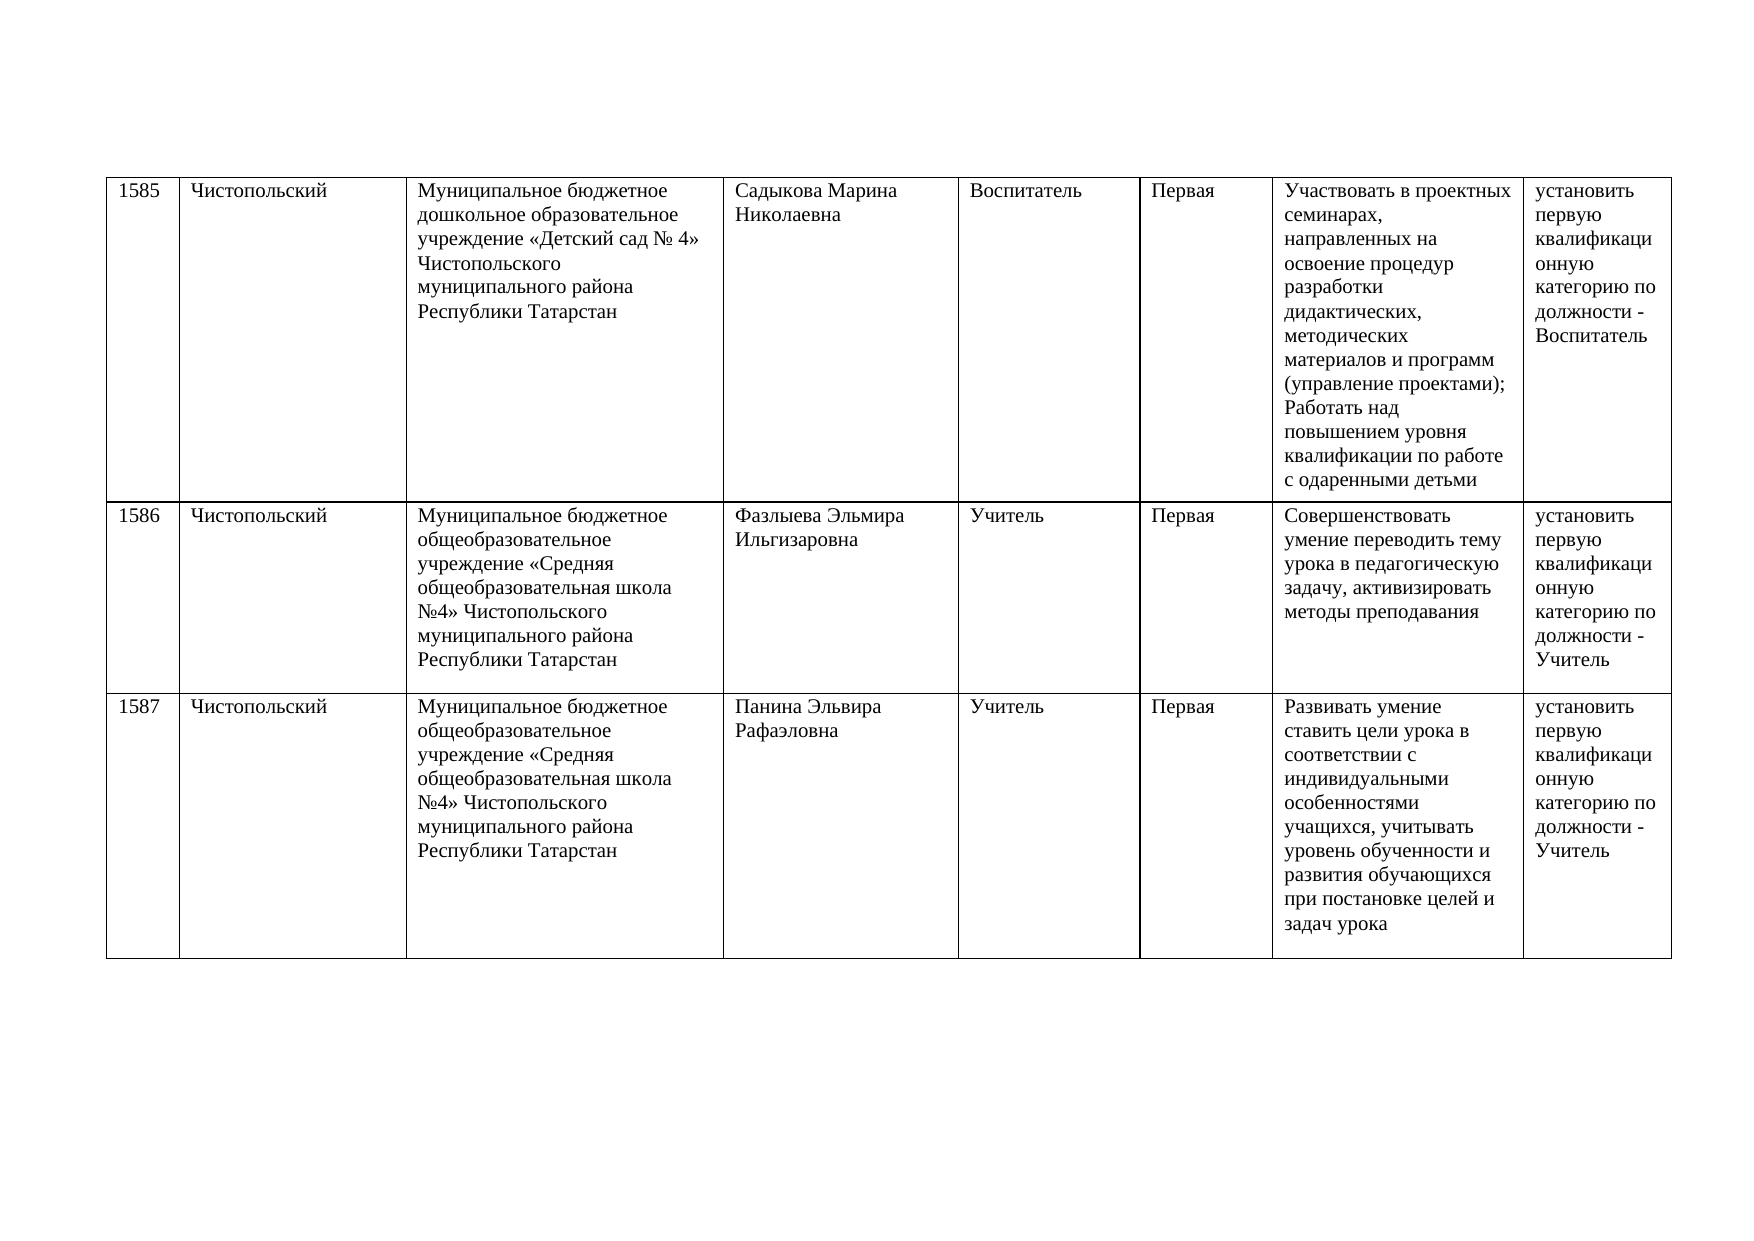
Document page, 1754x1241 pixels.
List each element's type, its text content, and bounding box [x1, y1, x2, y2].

table_cell Чистопольский [180, 503, 406, 693]
table_cell Участвовать в проектных семинарах, направленных на освоение процедур разработки дидактических, методических материалов и программ (управление проектами); Работать над повышением уровня квалификации по работе с одаренными детьми [1273, 178, 1523, 501]
table_cell 1585 [107, 178, 179, 501]
table_cell установить первую квалификационную категорию по должности - Учитель [1524, 503, 1671, 693]
table_cell Воспитатель [959, 178, 1139, 501]
table_cell Чистопольский [180, 178, 406, 501]
table_cell Панина Эльвира Рафаэловна [724, 694, 958, 958]
table_cell Садыкова Марина Николаевна [724, 178, 958, 501]
table_cell Первая [1141, 694, 1272, 958]
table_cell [1524, 694, 1671, 958]
table_cell Учитель [959, 503, 1139, 693]
table_cell Фазлыева Эльмира Ильгизаровна [724, 503, 958, 693]
table_cell 1587 [107, 694, 179, 958]
table_cell Совершенствовать умение переводить тему урока в педагогическую задачу, активизировать методы преподавания [1273, 503, 1523, 693]
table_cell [407, 694, 723, 958]
table_cell 1586 [107, 503, 179, 693]
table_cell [1524, 178, 1671, 501]
table_cell Первая [1141, 503, 1272, 693]
table_cell Развивать умение ставить цели урока в соответствии с индивидуальными особенностями учащихся, учитывать уровень обученности и развития обучающихся при постановке целей и задач урока [1273, 694, 1523, 958]
table_cell Первая [1141, 178, 1272, 501]
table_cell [407, 178, 723, 501]
table_cell Учитель [959, 694, 1139, 958]
table_cell Чистопольский [180, 694, 406, 958]
